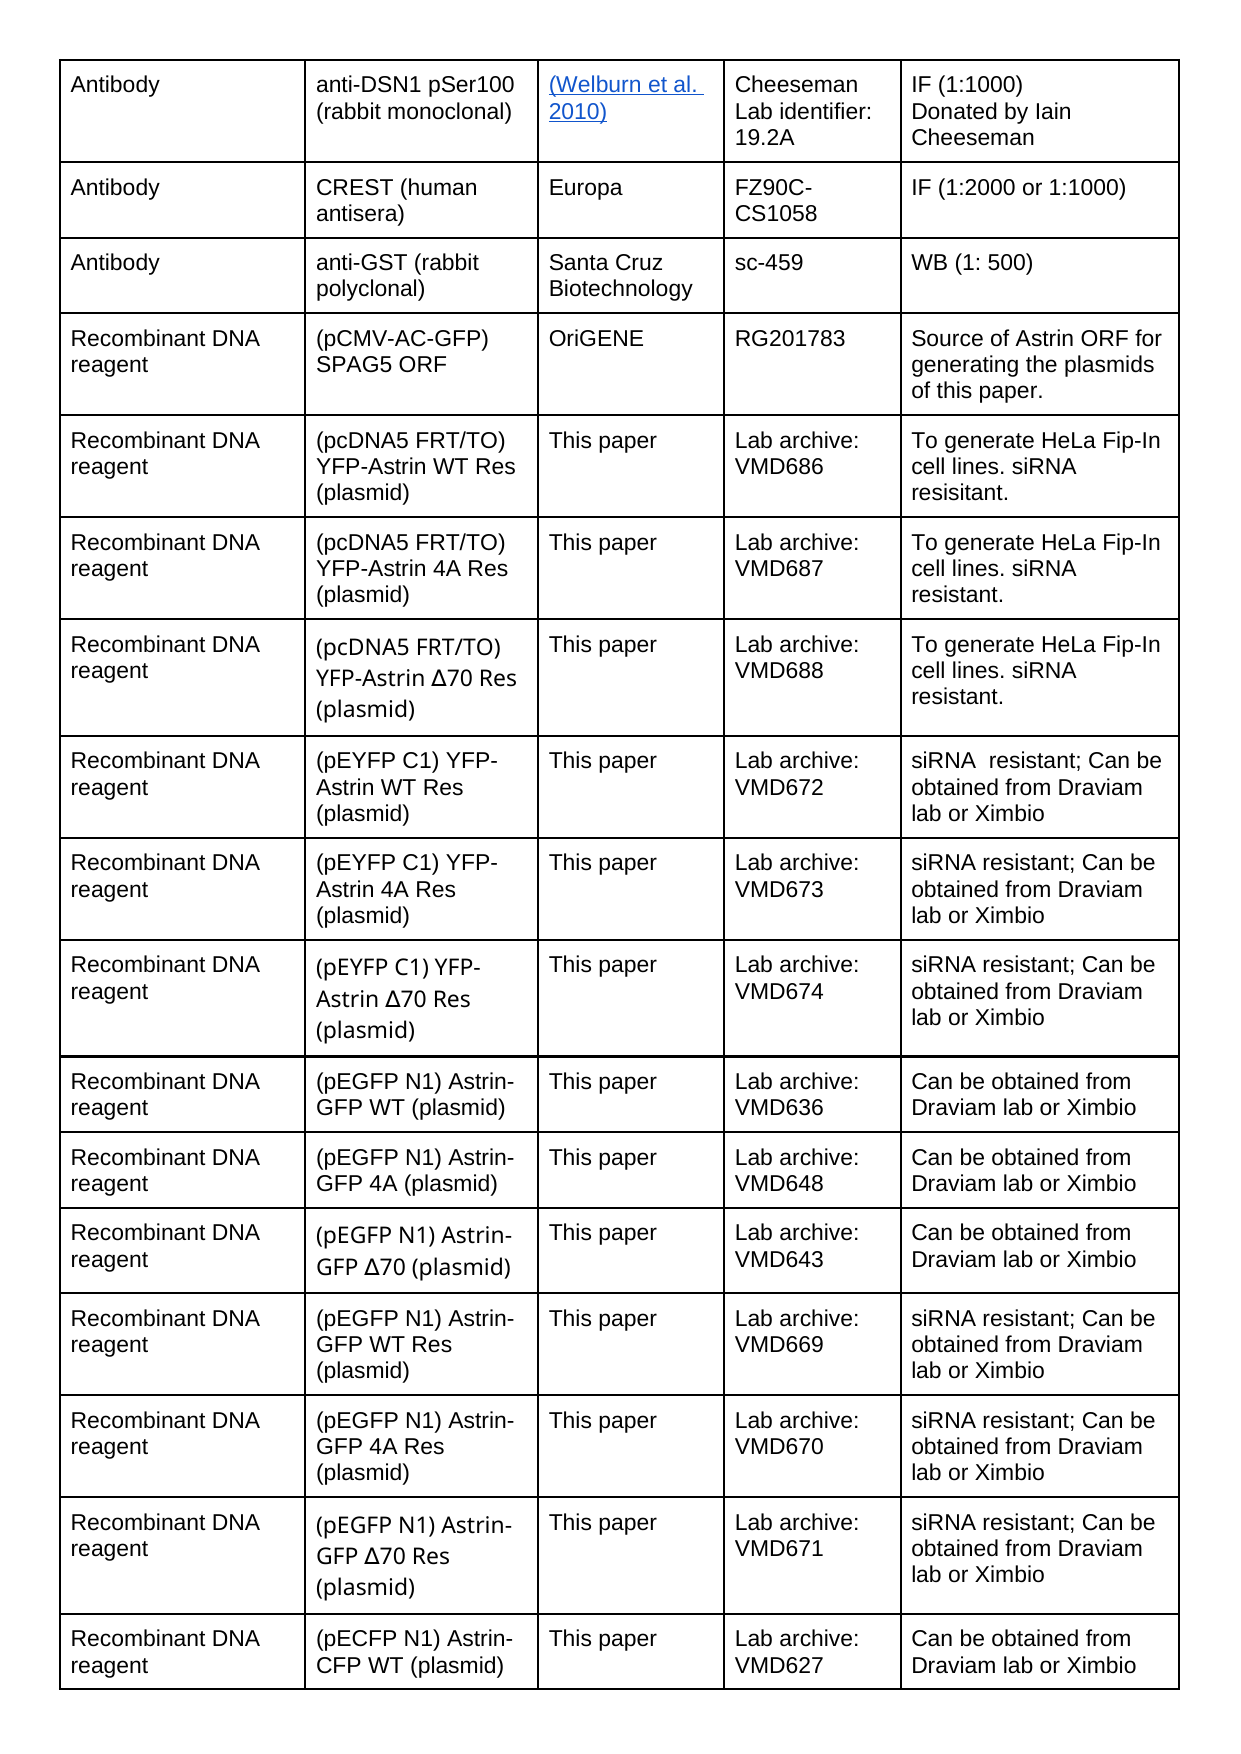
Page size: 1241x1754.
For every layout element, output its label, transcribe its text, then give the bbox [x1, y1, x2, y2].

table_cell Lab archive: VMD673 [725, 839, 900, 939]
table_cell siRNA resistant; Can be obtained from Draviam lab or Ximbio [902, 839, 1178, 939]
table_cell IF (1:2000 or 1:1000) [902, 163, 1178, 237]
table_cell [902, 1615, 1178, 1688]
table_cell (pcDNA5 FRT/TO) YFP-Astrin WT Res (plasmid) [306, 416, 537, 516]
table_cell Lab archive: VMD636 [725, 1058, 900, 1131]
table_cell This paper [539, 737, 723, 837]
table_cell WB (1: 500) [902, 239, 1178, 312]
table_cell FZ90C-CS1058 [725, 163, 900, 237]
table_cell This paper [539, 941, 723, 1055]
table_cell Lab archive: VMD643 [725, 1209, 900, 1292]
table_cell Lab archive: VMD687 [725, 518, 900, 618]
table_cell RG201783 [725, 314, 900, 414]
table_cell Lab archive: VMD674 [725, 941, 900, 1055]
table_cell This paper [539, 416, 723, 516]
table_cell siRNA resistant; Can be obtained from Draviam lab or Ximbio [902, 941, 1178, 1055]
table_cell Recombinant DNA reagent [61, 941, 304, 1055]
table_cell (pEGFP N1) Astrin-GFP ∆70 Res (plasmid) [306, 1498, 537, 1613]
table_cell Recombinant DNA reagent [61, 518, 304, 618]
table_cell (pEGFP N1) Astrin-GFP ∆70 (plasmid) [306, 1209, 537, 1292]
table_cell Recombinant DNA reagent [61, 839, 304, 939]
table_cell Can be obtained from Draviam lab or Ximbio [902, 1209, 1178, 1292]
table_cell Source of Astrin ORF for generating the plasmids of this paper. [902, 314, 1178, 414]
table_cell To generate HeLa Fip-In cell lines. siRNA resistant. [902, 620, 1178, 735]
table_cell Lab archive: VMD672 [725, 737, 900, 837]
table_cell (Welburn et al. 2010) [539, 61, 723, 161]
table_cell This paper [539, 1615, 723, 1688]
table_cell (pEGFP N1) Astrin-GFP 4A (plasmid) [306, 1133, 537, 1207]
table_cell This paper [539, 1498, 723, 1613]
table_cell CREST (human antisera) [306, 163, 537, 237]
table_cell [61, 1498, 304, 1613]
table_cell (pcDNA5 FRT/TO) YFP-Astrin 4A Res (plasmid) [306, 518, 537, 618]
table_cell Recombinant DNA reagent [61, 1294, 304, 1394]
table_cell Can be obtained from Draviam lab or Ximbio [902, 1133, 1178, 1207]
table_cell This paper [539, 1133, 723, 1207]
table_cell Recombinant DNA reagent [61, 1396, 304, 1496]
table_cell (pCMV-AC-GFP) SPAG5 ORF [306, 314, 537, 414]
table_cell This paper [539, 839, 723, 939]
table_cell OriGENE [539, 314, 723, 414]
table_cell Recombinant DNA reagent [61, 1133, 304, 1207]
table_cell Recombinant DNA reagent [61, 620, 304, 735]
table_cell sc-459 [725, 239, 900, 312]
table_cell (pEGFP N1) Astrin-GFP 4A Res (plasmid) [306, 1396, 537, 1496]
table_cell (pECFP N1) Astrin-CFP WT (plasmid) [306, 1615, 537, 1688]
table_cell Lab archive: VMD648 [725, 1133, 900, 1207]
table_cell (pEYFP C1) YFP-Astrin WT Res (plasmid) [306, 737, 537, 837]
table_cell Lab archive: VMD670 [725, 1396, 900, 1496]
table_cell This paper [539, 1396, 723, 1496]
table_cell Recombinant DNA reagent [61, 314, 304, 414]
table_cell Santa Cruz Biotechnology [539, 239, 723, 312]
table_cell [61, 1615, 304, 1688]
table_cell anti-GST (rabbit polyclonal) [306, 239, 537, 312]
table_cell Recombinant DNA reagent [61, 1058, 304, 1131]
table_cell siRNA resistant; Can be obtained from Draviam lab or Ximbio [902, 1498, 1178, 1613]
table_cell This paper [539, 1294, 723, 1394]
table_cell Antibody [61, 61, 304, 161]
table_cell (pcDNA5 FRT/TO) YFP-Astrin ∆70 Res (plasmid) [306, 620, 537, 735]
table_cell To generate HeLa Fip-In cell lines. siRNA resisitant. [902, 416, 1178, 516]
table_cell IF (1:1000) Donated by Iain Cheeseman [902, 61, 1178, 161]
table_cell siRNA resistant; Can be obtained from Draviam lab or Ximbio [902, 737, 1178, 837]
table_cell Lab archive: VMD671 [725, 1498, 900, 1613]
table_cell Lab archive: VMD627 [725, 1615, 900, 1688]
table_cell anti-DSN1 pSer100 (rabbit monoclonal) [306, 61, 537, 161]
table_cell (pEYFP C1) YFP-Astrin 4A Res (plasmid) [306, 839, 537, 939]
table_cell Lab archive: VMD669 [725, 1294, 900, 1394]
table_cell (pEGFP N1) Astrin-GFP WT Res (plasmid) [306, 1294, 537, 1394]
table_cell (pEYFP C1) YFP-Astrin ∆70 Res (plasmid) [306, 941, 537, 1055]
table_cell Recombinant DNA reagent [61, 737, 304, 837]
table_cell This paper [539, 1058, 723, 1131]
table_cell Cheeseman Lab identifier: 19.2A [725, 61, 900, 161]
table_cell Recombinant DNA reagent [61, 1209, 304, 1292]
table_cell Antibody [61, 239, 304, 312]
table_cell Can be obtained from Draviam lab or Ximbio [902, 1058, 1178, 1131]
table_cell siRNA resistant; Can be obtained from Draviam lab or Ximbio [902, 1396, 1178, 1496]
table_cell This paper [539, 620, 723, 735]
table_cell Antibody [61, 163, 304, 237]
table_cell This paper [539, 518, 723, 618]
table_cell Recombinant DNA reagent [61, 416, 304, 516]
table_cell (pEGFP N1) Astrin-GFP WT (plasmid) [306, 1058, 537, 1131]
table_cell This paper [539, 1209, 723, 1292]
table_cell Lab archive: VMD686 [725, 416, 900, 516]
table_cell Europa [539, 163, 723, 237]
table_cell To generate HeLa Fip-In cell lines. siRNA resistant. [902, 518, 1178, 618]
table_cell Lab archive: VMD688 [725, 620, 900, 735]
table_cell siRNA resistant; Can be obtained from Draviam lab or Ximbio [902, 1294, 1178, 1394]
